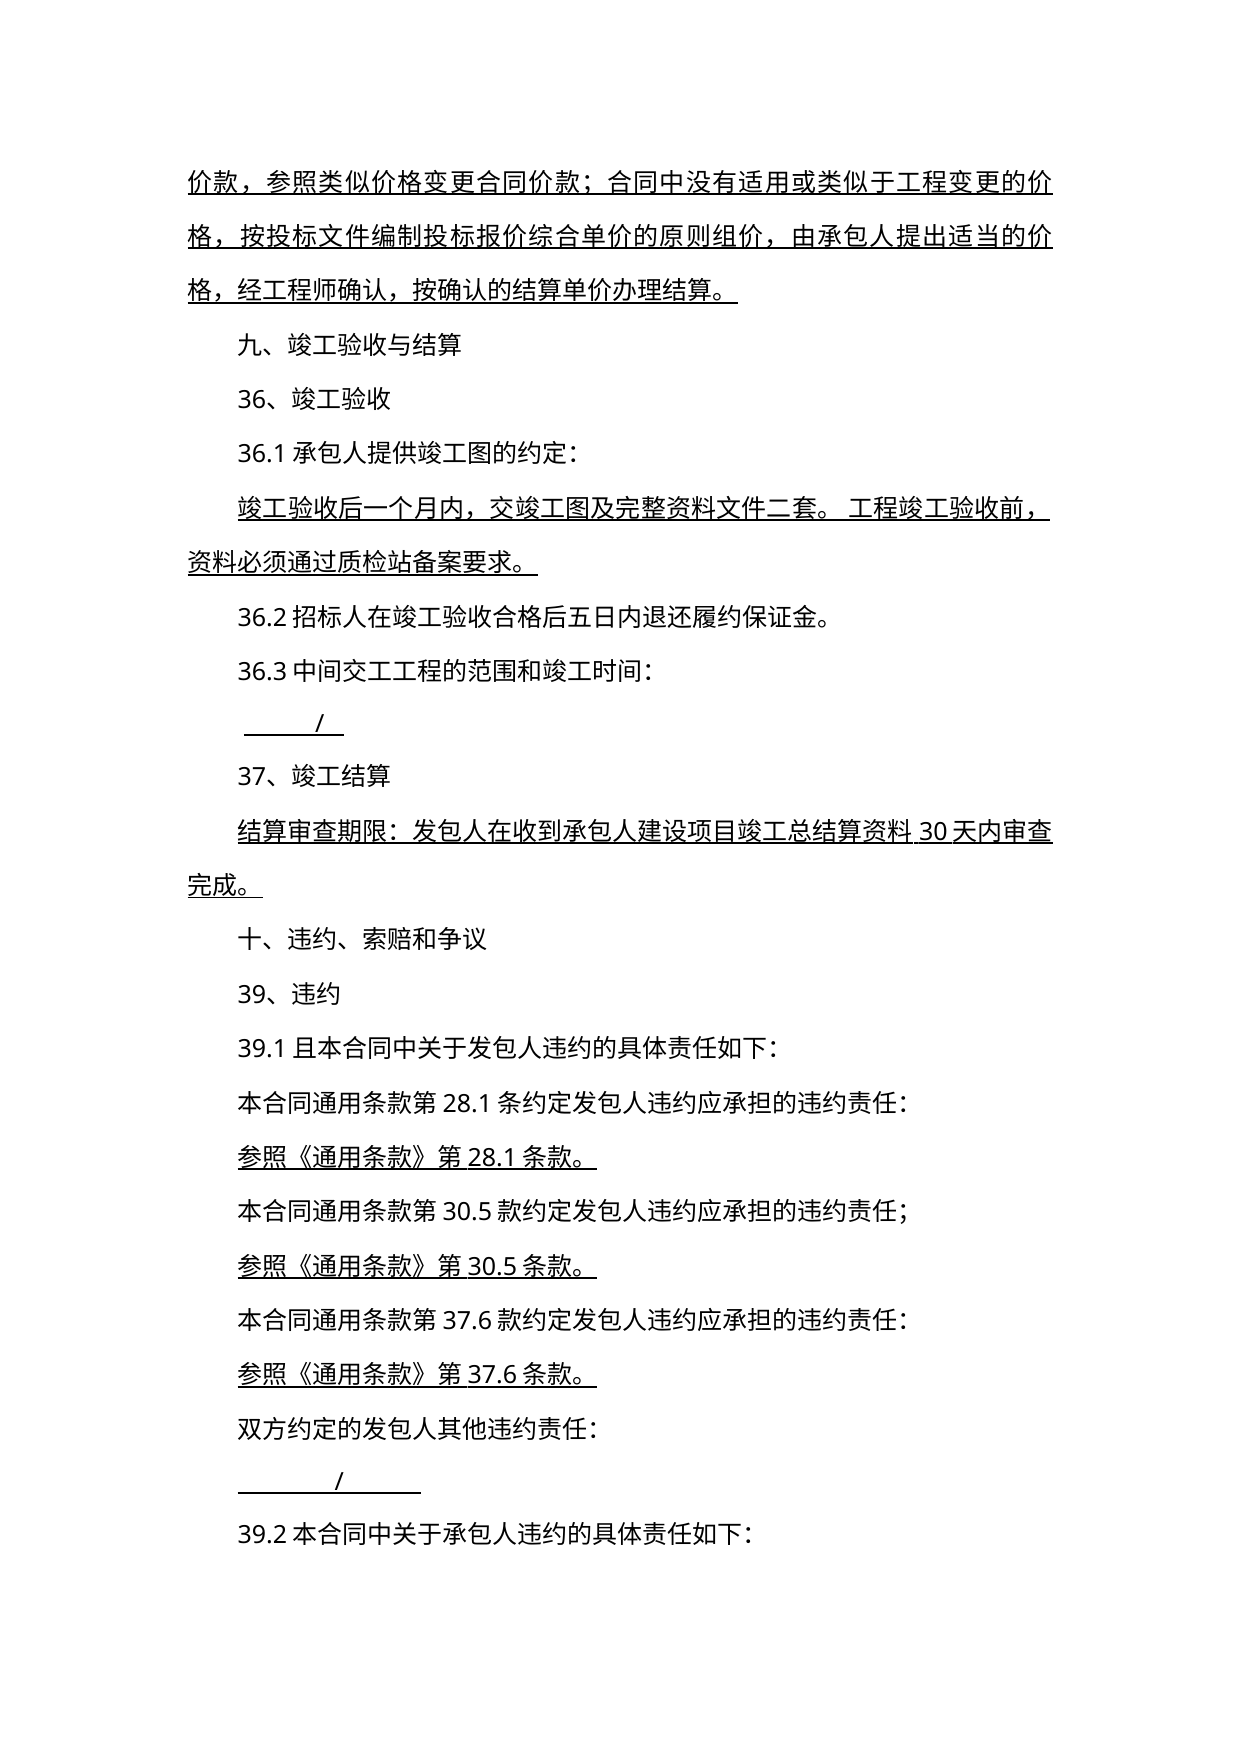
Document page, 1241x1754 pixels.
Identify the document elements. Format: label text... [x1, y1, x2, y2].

text 37、竣工结算 [187, 757, 1053, 793]
text 36.3中间交工工程的范围和竣工时间： [187, 651, 1053, 688]
text 参照《通用条款》第28.1条款。 [187, 1137, 1053, 1174]
text 参照《通用条款》第37.6条款。 [187, 1355, 1053, 1391]
text 十、违约、索赔和争议 [187, 920, 1053, 956]
text 本合同通用条款第37.6款约定发包人违约应承担的违约责任： [187, 1301, 1053, 1337]
text 36.2招标人在竣工验收合格后五日内退还履约保证金。 [187, 597, 1053, 633]
text / [187, 706, 1053, 740]
text / [187, 1464, 1053, 1498]
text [187, 162, 1053, 193]
text 36、竣工验收 [187, 379, 1053, 416]
text 双方约定的发包人其他违约责任： [187, 1409, 1053, 1446]
text 本合同通用条款第30.5款约定发包人违约应承担的违约责任； [187, 1192, 1053, 1228]
text 九、竣工验收与结算 [187, 325, 1053, 361]
text 结算审查期限：发包人在收到承包人建设项目竣工总结算资料30天内审查完成。 [187, 811, 1053, 902]
text 39、违约 [187, 974, 1053, 1011]
text 竣工验收后一个月内，交竣工图及完整资料文件二套。 工程竣工验收前，资料必须通过质检站备案要求。 [187, 488, 1053, 579]
text 本合同通用条款第28.1条约定发包人违约应承担的违约责任： [187, 1083, 1053, 1119]
text 39.2本合同中关于承包人违约的具体责任如下： [187, 1515, 1053, 1551]
text 36.1承包人提供竣工图的约定： [187, 434, 1053, 470]
text 参照《通用条款》第30.5条款。 [187, 1246, 1053, 1282]
text 39.1且本合同中关于发包人违约的具体责任如下： [187, 1029, 1053, 1065]
